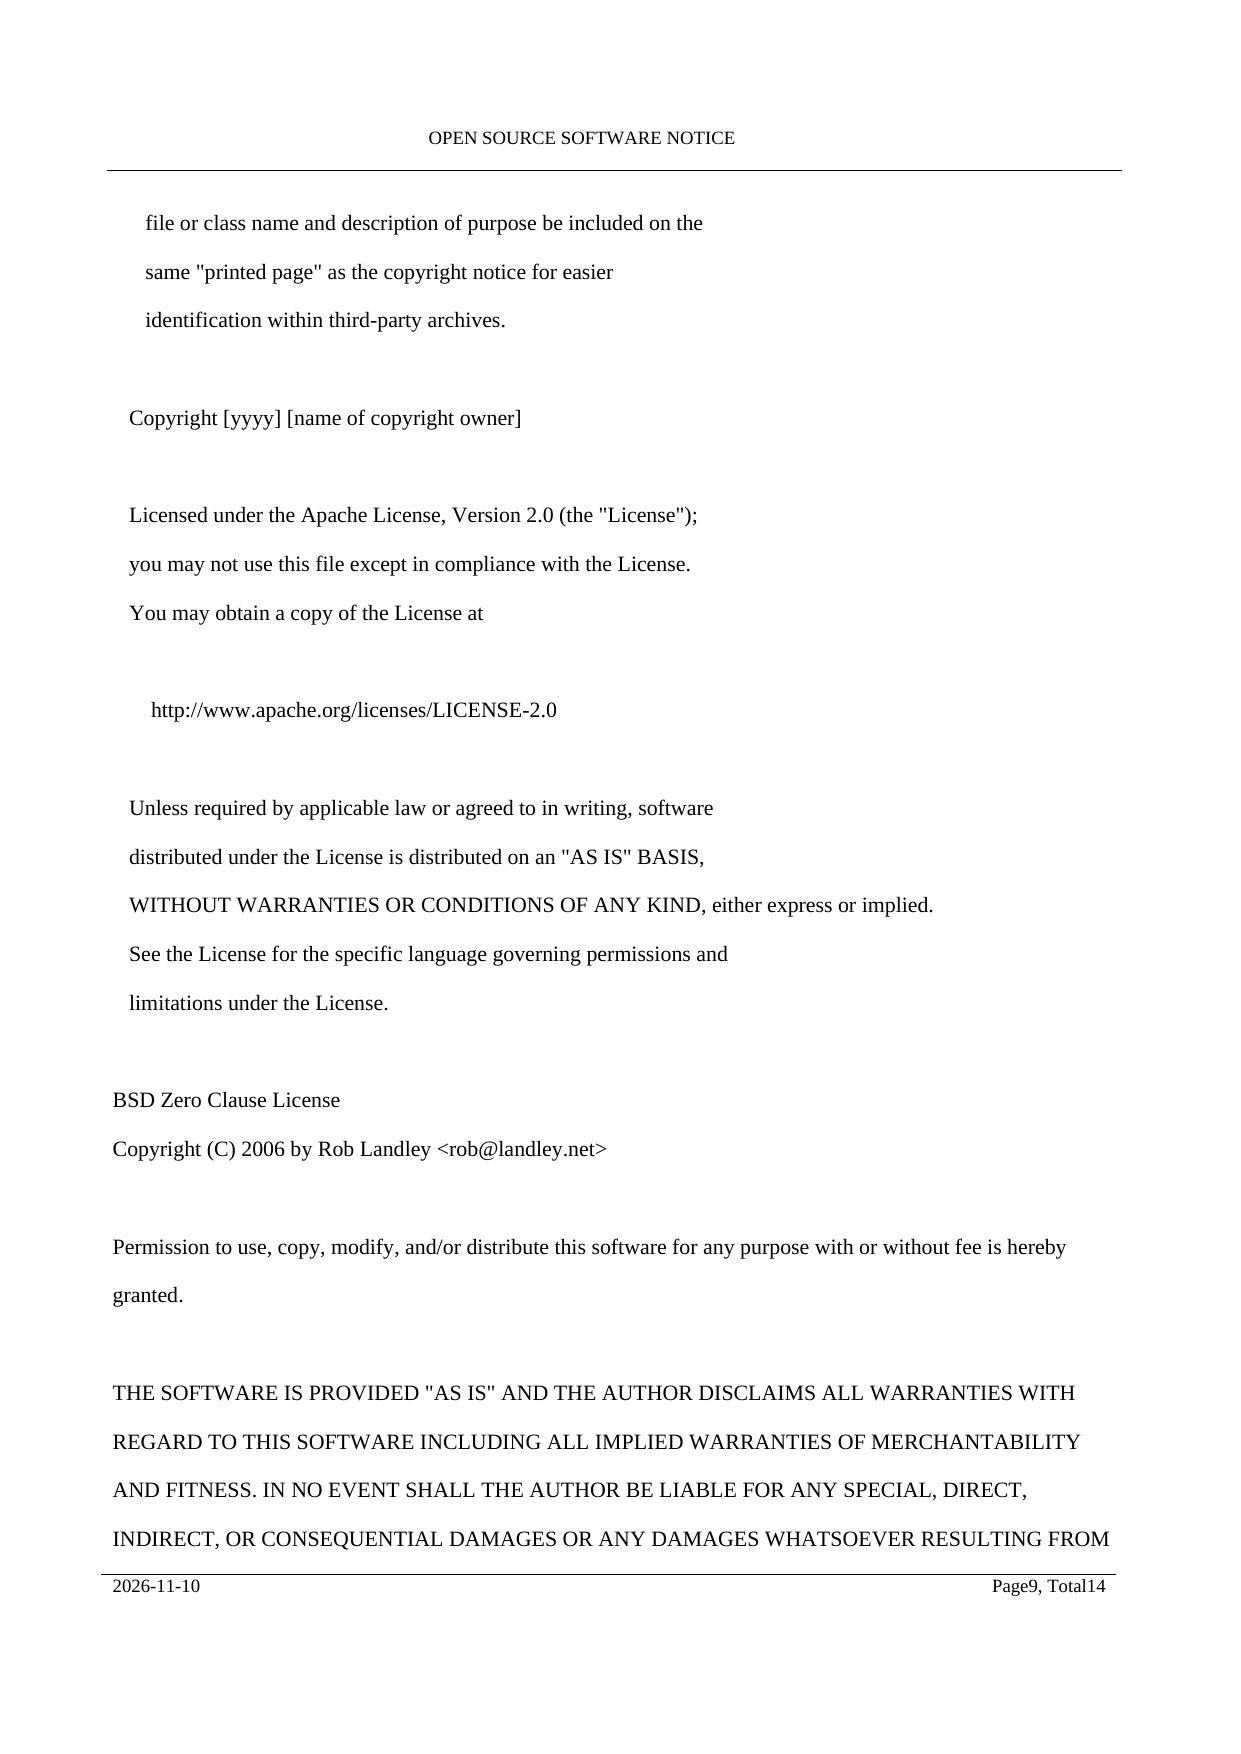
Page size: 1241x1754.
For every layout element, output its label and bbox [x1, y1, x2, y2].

text [112, 206, 1128, 1555]
